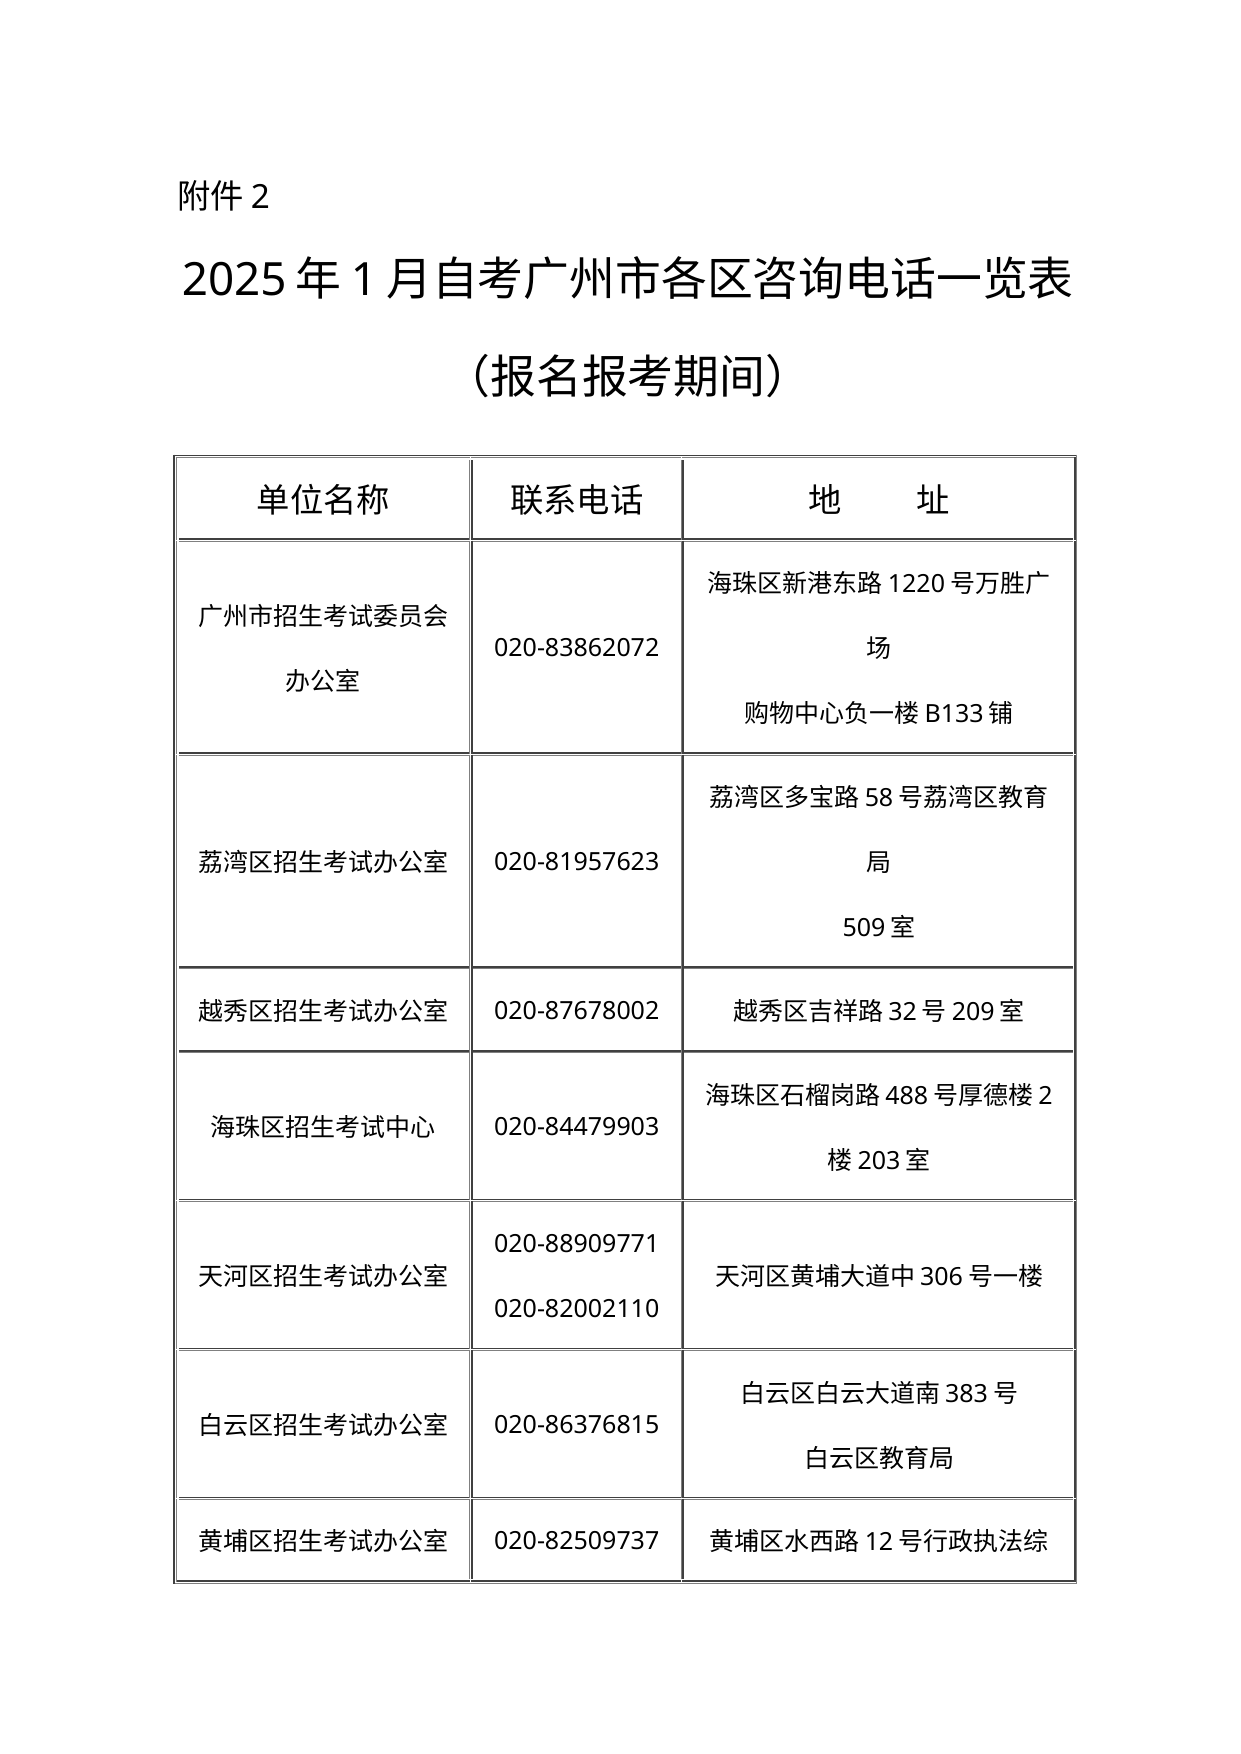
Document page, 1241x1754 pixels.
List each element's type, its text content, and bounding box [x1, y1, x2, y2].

table_cell 白云区招生考试办公室 [175, 1348, 471, 1496]
table_header 单位名称 [177, 456, 471, 538]
table_cell 天河区招生考试办公室 [175, 1199, 471, 1348]
text （报名报考期间） [177, 324, 1078, 422]
table_cell 020-87678002 [473, 969, 681, 1050]
table_cell 020-84479903 [473, 1053, 681, 1199]
table_cell 荔湾区招生考试办公室 [177, 752, 469, 966]
table_cell 020-88909771 020-82002110 [473, 1202, 681, 1348]
table_cell 海珠区石榴岗路488号厚德楼2楼203室 [684, 1050, 1074, 1199]
text 附件2 [177, 162, 1078, 227]
table_header 地 址 [682, 458, 1074, 538]
table_cell 海珠区新港东路1220号万胜广场 购物中心负一楼B133铺 [684, 538, 1075, 752]
table_cell 越秀区吉祥路32号209室 [684, 966, 1074, 1050]
table_cell 020-83862072 [473, 542, 681, 752]
table_cell 荔湾区多宝路58号荔湾区教育局 509室 [684, 752, 1075, 966]
table_cell 020-82509737 [471, 1500, 682, 1580]
table_cell 广州市招生考试委员会 办公室 [177, 538, 469, 752]
table_cell 020-81957623 [473, 756, 681, 966]
table_cell 天河区黄埔大道中306号一楼 [682, 1199, 1076, 1348]
table_cell 020-86376815 [473, 1351, 681, 1496]
table_cell 海珠区招生考试中心 [177, 1050, 469, 1199]
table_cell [682, 1496, 1075, 1580]
table_cell 白云区白云大道南383号 白云区教育局 [682, 1348, 1076, 1496]
table_header 联系电话 [471, 456, 682, 538]
text 2025年1月自考广州市各区咨询电话一览表 [177, 227, 1078, 324]
table_cell 黄埔区招生考试办公室 [177, 1496, 471, 1580]
table_cell 越秀区招生考试办公室 [177, 966, 469, 1050]
